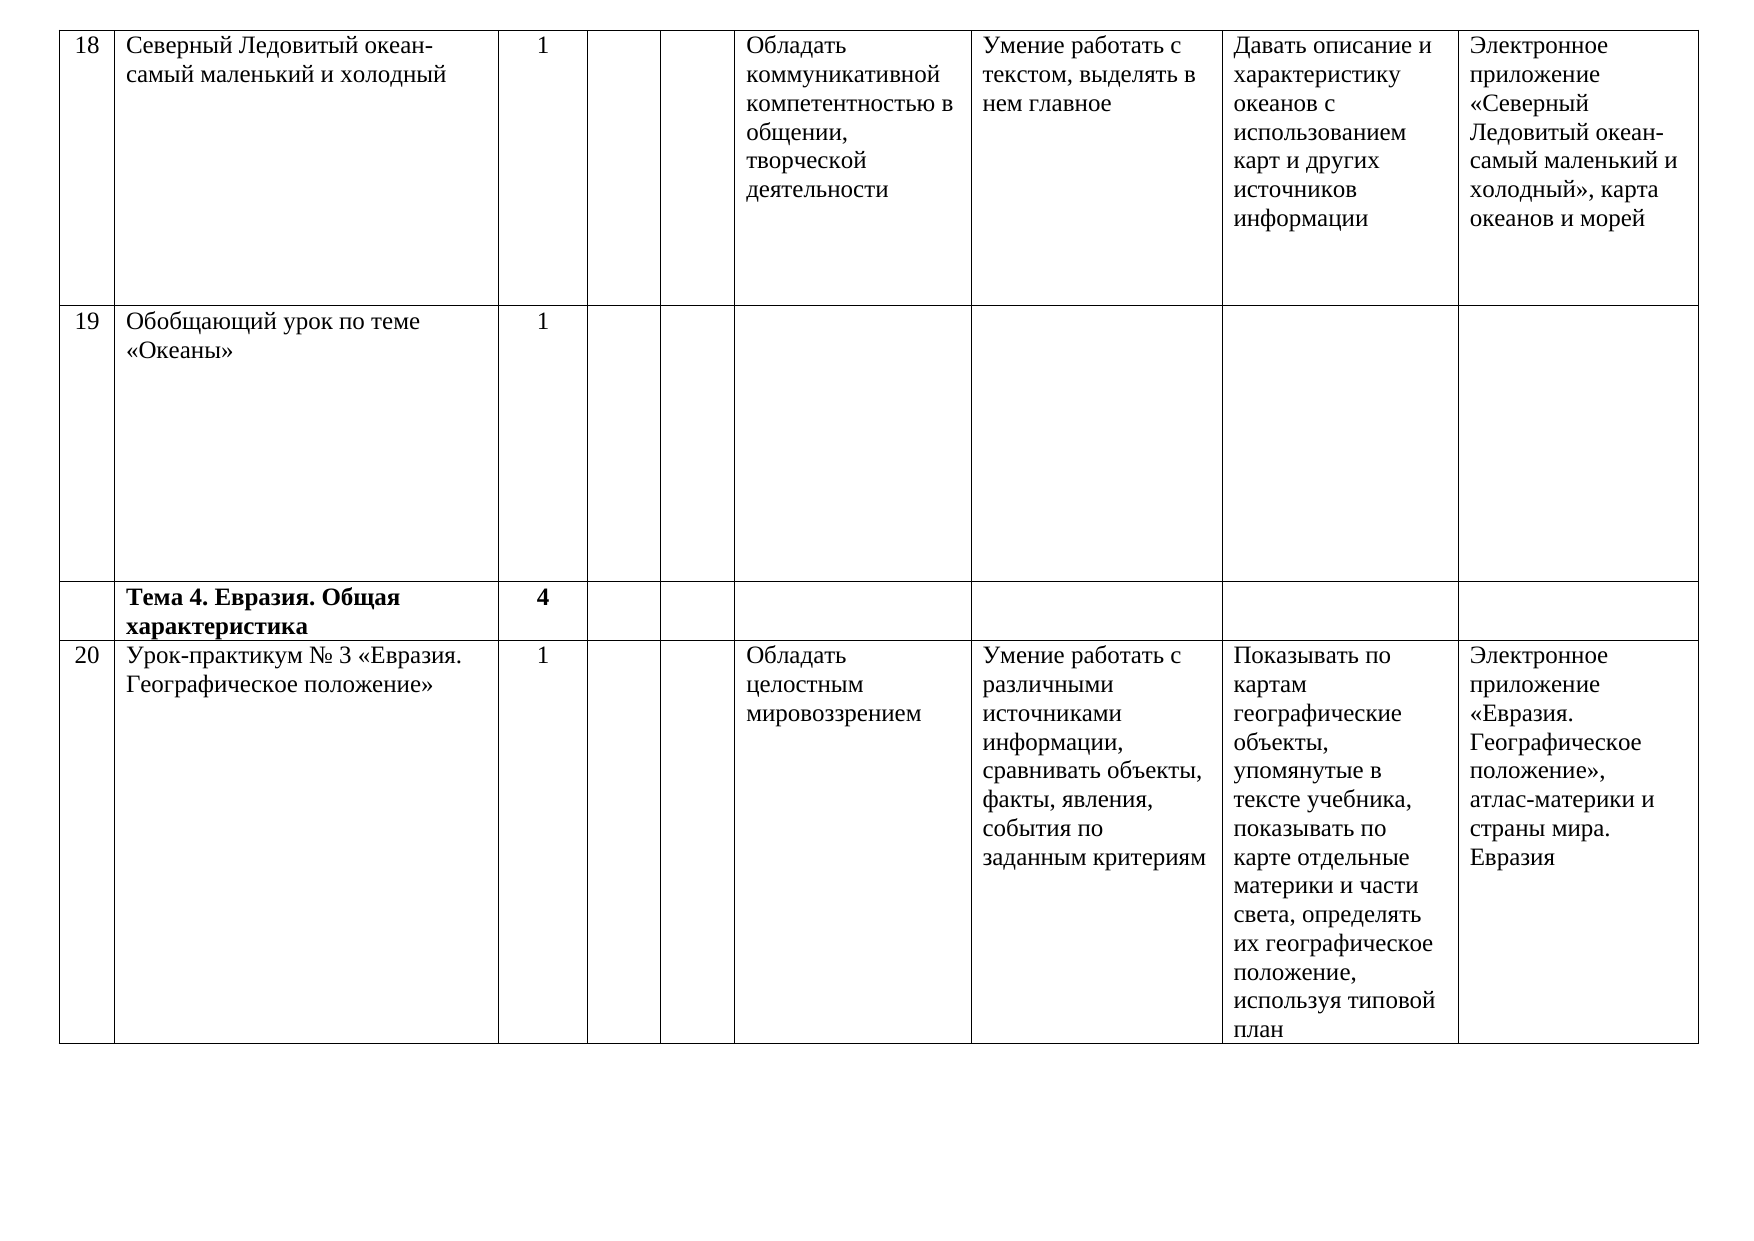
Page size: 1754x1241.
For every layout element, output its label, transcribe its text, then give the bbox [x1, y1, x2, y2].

table_cell [972, 582, 1222, 639]
table_cell Северный Ледовитый океан-самый маленький и холодный [115, 31, 498, 305]
table_cell 19 [60, 306, 114, 581]
table_cell [60, 582, 114, 639]
table_cell Обладать коммуникативной компетентностью в общении, творческой деятельности [735, 31, 971, 305]
table_cell Тема 4. Евразия. Общая характеристика [115, 582, 498, 639]
table_cell [1223, 582, 1458, 639]
table_cell Обобщающий урок по теме «Океаны» [115, 306, 498, 581]
table_cell [588, 306, 660, 581]
table_cell Урок-практикум № 3 «Евразия. Географическое положение» [115, 641, 498, 1043]
table_cell 1 [499, 306, 587, 581]
table_cell 4 [499, 582, 587, 639]
table_cell 1 [499, 641, 587, 1043]
table_cell [661, 306, 734, 581]
table_cell 1 [499, 31, 587, 305]
table_cell Давать описание и характеристику океанов с использованием карт и других источников информации [1223, 31, 1458, 305]
table_cell [661, 31, 734, 305]
table_cell Обладать целостным мировоззрением [735, 641, 971, 1043]
table_cell [1223, 306, 1458, 581]
table_cell [661, 582, 734, 639]
table_cell Показывать по картам географические объекты, упомянутые в тексте учебника, показывать по карте отдельные материки и части света, определять их географическое положение, используя типовой план [1223, 641, 1458, 1043]
table_cell 20 [60, 641, 114, 1043]
table_cell [661, 641, 734, 1043]
table_cell Электронное приложение «Северный Ледовитый океан-самый маленький и холодный», карта океанов и морей [1459, 31, 1698, 305]
table_cell [735, 582, 971, 639]
table_cell [972, 306, 1222, 581]
table_cell Электронное приложение «Евразия. Географическое положение», атлас-материки и страны мира. Евразия [1459, 641, 1698, 1043]
table_cell Умение работать с текстом, выделять в нем главное [972, 31, 1222, 305]
table_cell 18 [60, 31, 114, 305]
table_cell Умение работать с различными источниками информации, сравнивать объекты, факты, явления, события по заданным критериям [972, 641, 1222, 1043]
table_cell [1459, 306, 1698, 581]
table_cell [588, 582, 660, 639]
table_cell [1459, 582, 1698, 639]
table_cell [588, 31, 660, 305]
table_cell [735, 306, 971, 581]
table_cell [588, 641, 660, 1043]
